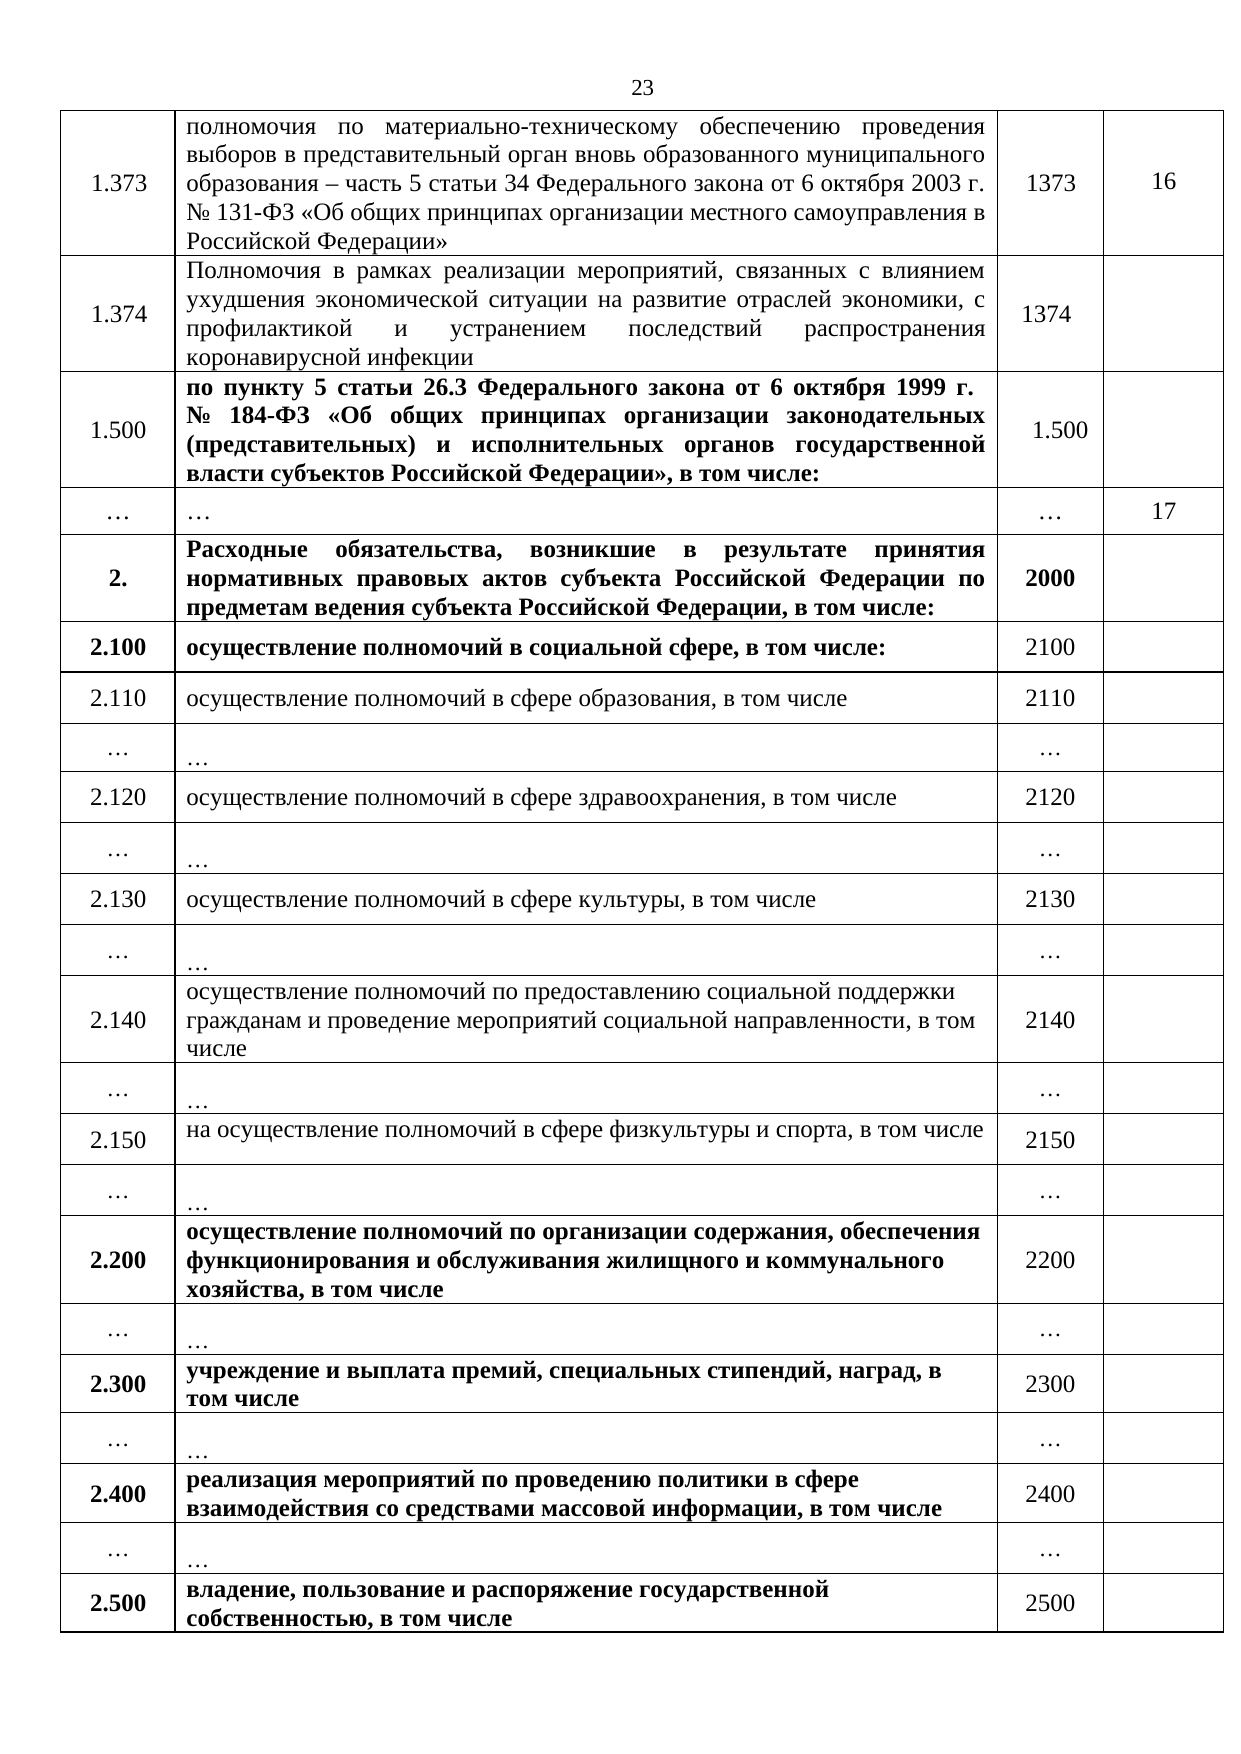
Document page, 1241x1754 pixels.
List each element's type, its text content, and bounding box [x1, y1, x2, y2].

table_cell на осуществление полномочий в сфере физкультуры и спорта, в том числе [176, 1114, 997, 1164]
table_cell 2.300 [61, 1355, 174, 1412]
table_cell 2.130 [61, 874, 174, 924]
table_cell Расходные обязательства, возникшие в результате принятия нормативных правовых актов субъекта Российской Федерации по предметам ведения субъекта Российской Федерации, в том числе: [176, 535, 997, 621]
table_cell … [998, 1304, 1103, 1354]
table_cell … [176, 925, 997, 975]
table_cell по пункту 5 статьи 26.3 Федерального закона от 6 октября 1999 г. № 184-ФЗ «Об общих принципах организации законодательных (представительных) и исполнительных органов государственной власти субъектов Российской Федерации», в том числе: [176, 372, 997, 487]
table_cell … [998, 823, 1103, 873]
table_cell 2400 [998, 1464, 1103, 1522]
table_cell 2.500 [61, 1574, 174, 1631]
table_cell … [998, 1063, 1103, 1113]
table_cell [1104, 535, 1223, 621]
table_cell 2.140 [61, 976, 174, 1062]
table_cell осуществление полномочий в сфере культуры, в том числе [176, 874, 997, 924]
table_cell [1104, 772, 1223, 822]
table_cell [998, 111, 1103, 254]
table_cell … [176, 724, 997, 771]
table_cell [1104, 1413, 1223, 1463]
table_cell … [998, 925, 1103, 975]
table_cell … [998, 1165, 1103, 1215]
table_cell 17 [1104, 488, 1223, 533]
table_cell … [176, 1304, 997, 1354]
table_cell … [61, 1413, 174, 1463]
table_cell [1104, 1523, 1223, 1573]
table_cell [1104, 673, 1223, 722]
table_cell … [998, 724, 1103, 771]
table_cell [1104, 1114, 1223, 1164]
table_cell … [61, 1523, 174, 1573]
table_cell [998, 256, 1103, 371]
table_cell 2.150 [61, 1114, 174, 1164]
table_cell 2.110 [61, 673, 174, 722]
table_cell … [61, 1304, 174, 1354]
table_cell … [998, 488, 1103, 533]
table_cell 2110 [998, 673, 1103, 722]
table_cell 2500 [998, 1574, 1103, 1631]
table_cell … [61, 724, 174, 771]
table_cell … [61, 1063, 174, 1113]
table_cell учреждение и выплата премий, специальных стипендий, наград, в том числе [176, 1355, 997, 1412]
table_cell осуществление полномочий в социальной сфере, в том числе: [176, 622, 997, 671]
table_cell 2130 [998, 874, 1103, 924]
table_cell [1104, 1063, 1223, 1113]
table_cell [1104, 372, 1223, 487]
table_cell [61, 111, 174, 254]
table_cell владение, пользование и распоряжение государственной собственностью, в том числе [176, 1574, 997, 1631]
table_cell [1104, 622, 1223, 671]
table_cell [1104, 874, 1223, 924]
table_cell … [998, 1523, 1103, 1573]
table_cell … [61, 823, 174, 873]
table_cell … [176, 488, 997, 533]
table_cell реализация мероприятий по проведению политики в сфере взаимодействия со средствами массовой информации, в том числе [176, 1464, 997, 1522]
table_cell [1104, 823, 1223, 873]
table_cell 2120 [998, 772, 1103, 822]
table_cell [1104, 925, 1223, 975]
table_cell 1.500 [61, 372, 174, 487]
table_cell 2000 [998, 535, 1103, 621]
table_cell 16 [1104, 111, 1223, 254]
table_cell осуществление полномочий по организации содержания, обеспечения функционирования и обслуживания жилищного и коммунального хозяйства, в том числе [176, 1216, 997, 1303]
table_cell … [176, 1413, 997, 1463]
table_cell … [61, 1165, 174, 1215]
table_cell 2100 [998, 622, 1103, 671]
table_cell [1104, 724, 1223, 771]
table_cell [1104, 1464, 1223, 1522]
table_cell [1104, 1165, 1223, 1215]
table_cell 2. [61, 535, 174, 621]
table_cell … [998, 1413, 1103, 1463]
table_cell 2300 [998, 1355, 1103, 1412]
table_cell … [176, 1165, 997, 1215]
table_cell [1104, 1216, 1223, 1303]
table_cell … [61, 925, 174, 975]
table_cell осуществление полномочий в сфере здравоохранения, в том числе [176, 772, 997, 822]
table_cell 2200 [998, 1216, 1103, 1303]
table_cell 2.120 [61, 772, 174, 822]
table_cell … [176, 823, 997, 873]
table_cell 2.400 [61, 1464, 174, 1522]
table_cell … [61, 488, 174, 533]
table_cell [61, 256, 174, 371]
table_cell … [176, 1523, 997, 1573]
table_cell Полномочия в рамках реализации мероприятий, связанных с влиянием ухудшения экономической ситуации на развитие отраслей экономики, с профилактикой и устранением последствий распространения коронавирусной инфекции [176, 256, 997, 371]
table_cell [1104, 1355, 1223, 1412]
table_cell 1.500 [998, 372, 1103, 487]
table_cell [1104, 256, 1223, 371]
table_cell 2150 [998, 1114, 1103, 1164]
table_cell … [176, 1063, 997, 1113]
table_cell [1104, 1574, 1223, 1631]
table_cell [1104, 976, 1223, 1062]
table_cell полномочия по материально-техническому обеспечению проведения выборов в представительный орган вновь образованного муниципального образования – часть 5 статьи 34 Федерального закона от 6 октября 2003 г. № 131-ФЗ «Об общих принципах организации местного самоуправления в Российской Федерации» [176, 111, 997, 254]
table_cell осуществление полномочий в сфере образования, в том числе [176, 673, 997, 722]
table_cell 2140 [998, 976, 1103, 1062]
table_cell осуществление полномочий по предоставлению социальной поддержки гражданам и проведение мероприятий социальной направленности, в том числе [176, 976, 997, 1062]
table_cell 2.100 [61, 622, 174, 671]
table_cell 2.200 [61, 1216, 174, 1303]
table_cell [1104, 1304, 1223, 1354]
